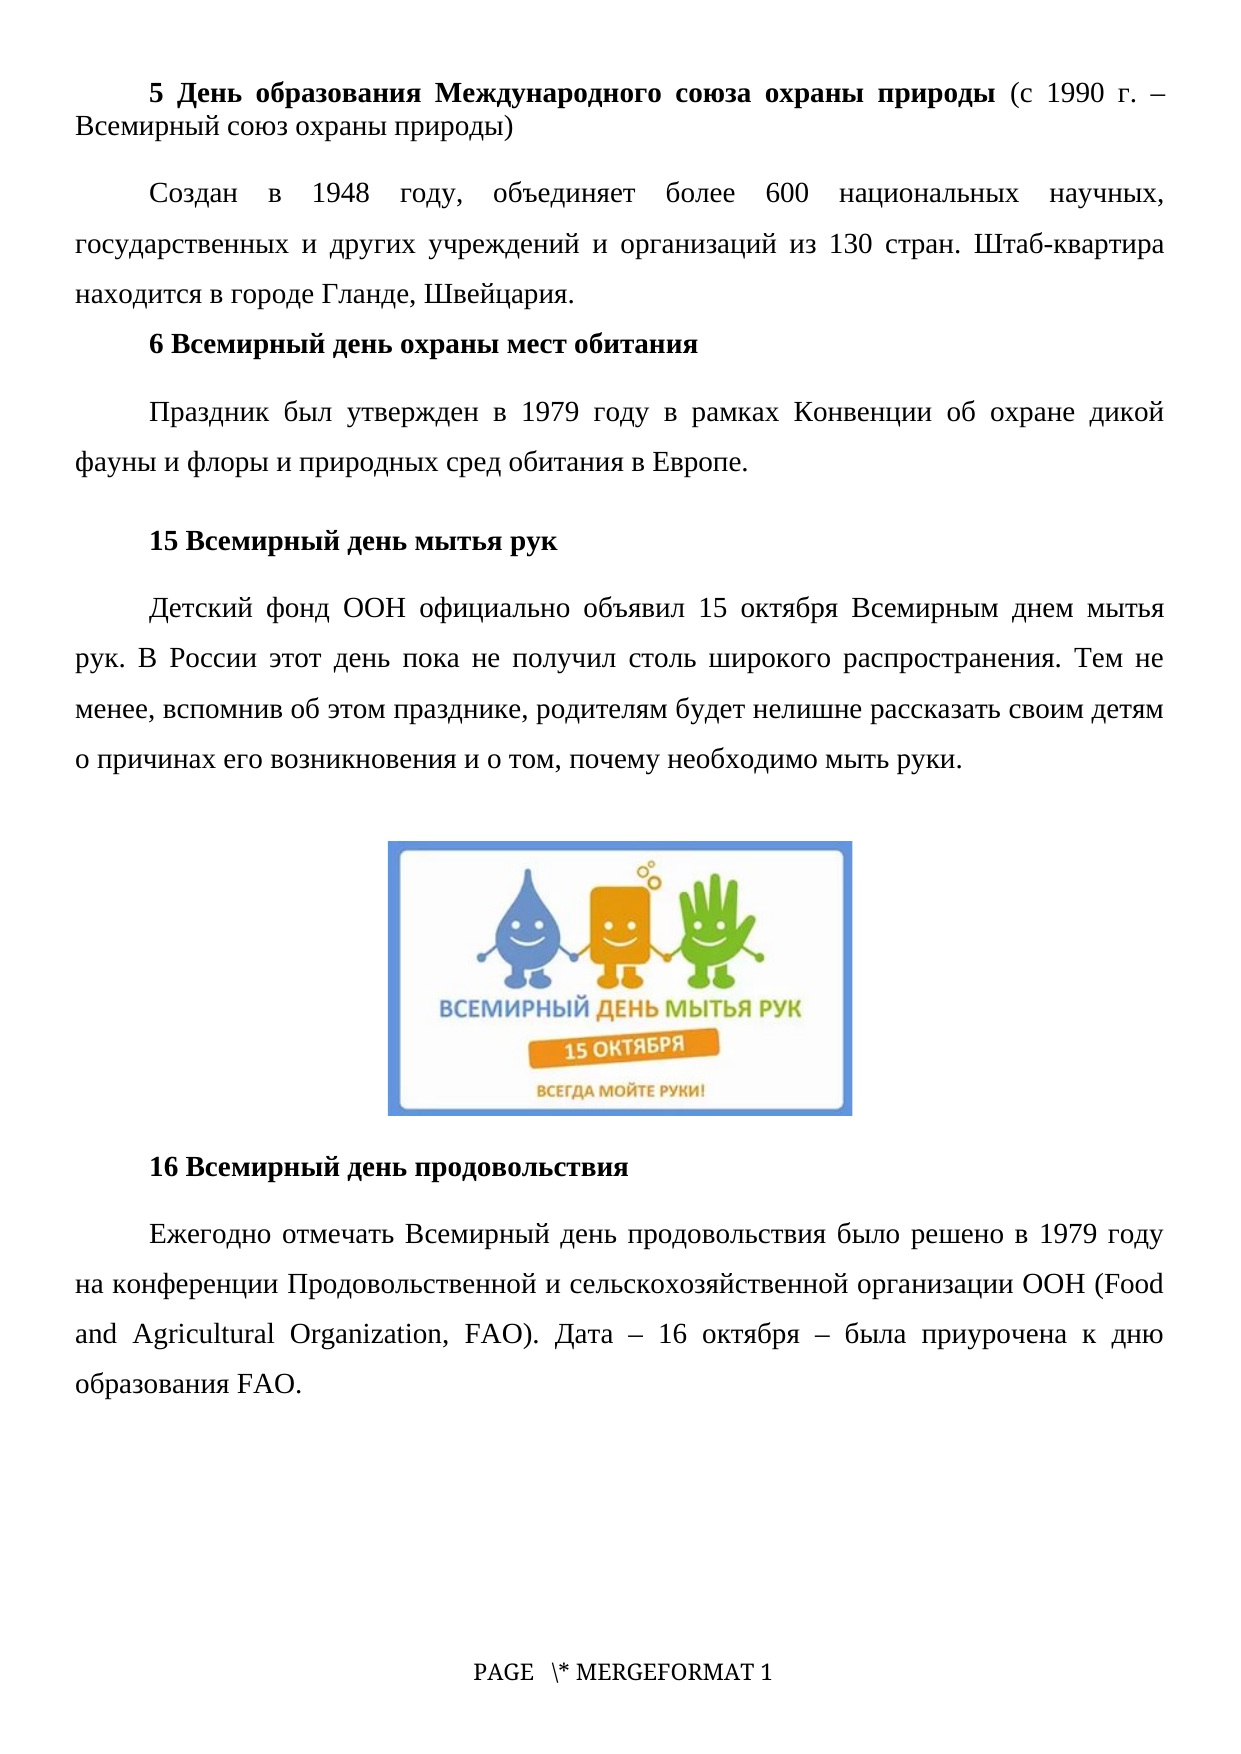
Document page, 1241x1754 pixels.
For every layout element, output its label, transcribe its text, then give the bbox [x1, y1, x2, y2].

picture [387, 841, 853, 1116]
text Создан в 1948 году, объединяет более 600 национальных научных, государственных и других учреждений и организаций из 130 стран. Штаб-квартира находится в городе Гланде, Швейцария. [75, 176, 1165, 310]
text Детский фонд ООН официально объявил 15 октября Всемирным днем мытья рук. В России этот день пока не получил столь широкого распространения. Тем не менее, вспомнив об этом празднике, родителям будет нелишне рассказать своим детям о причинах его возникновения и о том, почему необходимо мыть руки. [75, 590, 1165, 774]
text 15 Всемирный день мытья рук [75, 523, 1165, 557]
text Ежегодно отмечать Всемирный день продовольствия было решено в 1979 году на конференции Продовольственной и сельскохозяйственной организации ООН (Food and Agricultural Organization, FAO). Дата – 16 октября – была приурочена к дню образования FAO. [75, 1216, 1165, 1400]
text 6 Всемирный день охраны мест обитания [75, 327, 1165, 360]
text 5 День образования Международного союза охраны природы (с 1990 г. – Всемирный союз охраны природы) [75, 75, 1165, 142]
text Праздник был утвержден в 1979 году в рамках Конвенции об охране дикой фауны и флоры и природных сред обитания в Европе. [75, 394, 1165, 477]
text 16 Всемирный день продовольствия [75, 1149, 1165, 1182]
